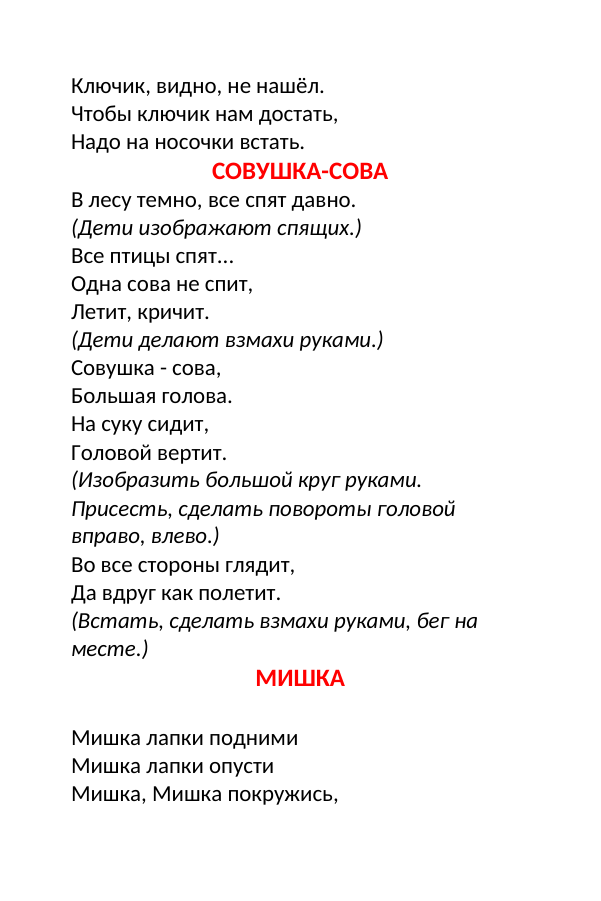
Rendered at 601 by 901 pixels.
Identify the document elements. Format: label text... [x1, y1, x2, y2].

text Чтобы ключик нам достать, [71, 99, 529, 127]
text Надо на носочки встать. [71, 127, 529, 155]
text Ключик, видно, не нашёл. [71, 71, 529, 99]
text В лесу темно, все спят давно. (Дети изображают спящих.) Все птицы спят... Одна сова не спит, Летит, кричит. (Дети делают взмахи руками.) Совушка - сова, Большая голова. На суку сидит, Головой вертит. (Изобразить большой круг руками. Присесть, сделать повороты головой вправо, влево.) Во все стороны глядит, Да вдруг как полетит. (Встать, сделать взмахи руками, бег на месте.) [71, 185, 529, 662]
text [71, 723, 529, 807]
text МИШКА [71, 662, 529, 692]
text СОВУШКА-СОВА [71, 155, 529, 185]
